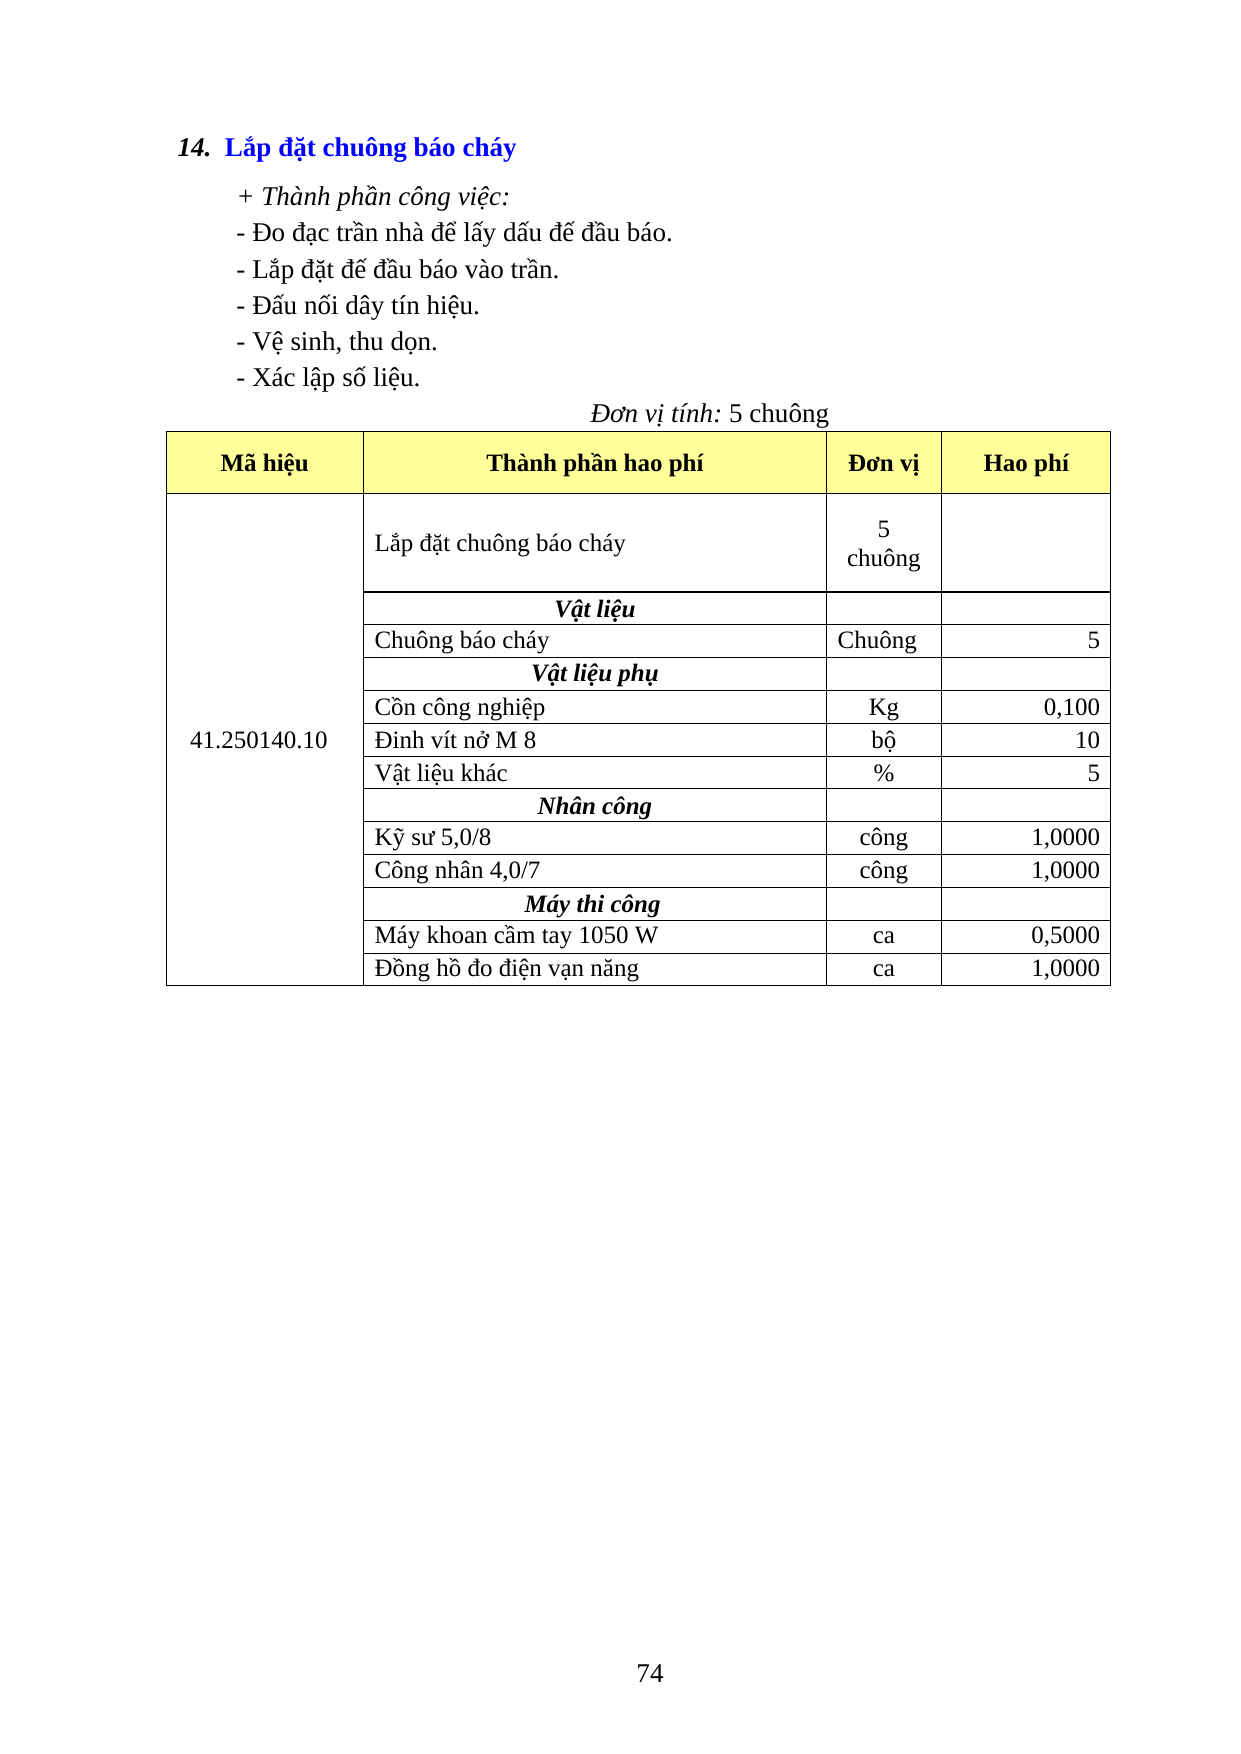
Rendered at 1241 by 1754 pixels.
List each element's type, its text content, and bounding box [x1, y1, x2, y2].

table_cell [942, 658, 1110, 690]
text - Xác lập số liệu. [177, 361, 1122, 392]
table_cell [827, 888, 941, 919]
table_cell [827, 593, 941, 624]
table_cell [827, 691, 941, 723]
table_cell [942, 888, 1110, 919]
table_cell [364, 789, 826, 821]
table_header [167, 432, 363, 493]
text - Vệ sinh, thu dọn. [177, 325, 1122, 356]
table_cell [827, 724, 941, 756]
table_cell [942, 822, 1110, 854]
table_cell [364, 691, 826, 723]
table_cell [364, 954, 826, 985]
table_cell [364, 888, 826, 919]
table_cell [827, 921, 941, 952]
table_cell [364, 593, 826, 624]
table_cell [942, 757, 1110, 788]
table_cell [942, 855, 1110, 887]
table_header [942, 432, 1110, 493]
text - Lắp đặt đế đầu báo vào trần. [177, 253, 1122, 284]
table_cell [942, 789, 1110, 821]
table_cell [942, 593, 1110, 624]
text Đơn vị tính: 5 chuông [177, 397, 1122, 428]
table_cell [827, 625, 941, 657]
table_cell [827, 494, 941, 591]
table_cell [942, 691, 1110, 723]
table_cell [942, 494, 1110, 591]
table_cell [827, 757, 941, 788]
text + Thành phần công việc: [177, 180, 1122, 212]
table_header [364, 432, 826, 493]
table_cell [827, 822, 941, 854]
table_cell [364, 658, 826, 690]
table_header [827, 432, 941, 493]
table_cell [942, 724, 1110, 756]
subtitle Lắp đặt chuông báo cháy [177, 131, 1122, 162]
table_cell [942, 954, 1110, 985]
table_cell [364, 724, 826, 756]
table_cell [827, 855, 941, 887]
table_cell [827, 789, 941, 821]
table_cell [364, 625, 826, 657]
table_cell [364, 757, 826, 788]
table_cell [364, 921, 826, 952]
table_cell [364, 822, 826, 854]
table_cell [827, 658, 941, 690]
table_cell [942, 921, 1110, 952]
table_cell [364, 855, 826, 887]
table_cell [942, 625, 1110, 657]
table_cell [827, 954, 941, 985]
text - Đấu nối dây tín hiệu. [177, 289, 1122, 320]
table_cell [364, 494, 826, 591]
text - Đo đạc trần nhà để lấy dấu đế đầu báo. [177, 217, 1122, 248]
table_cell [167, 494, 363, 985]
